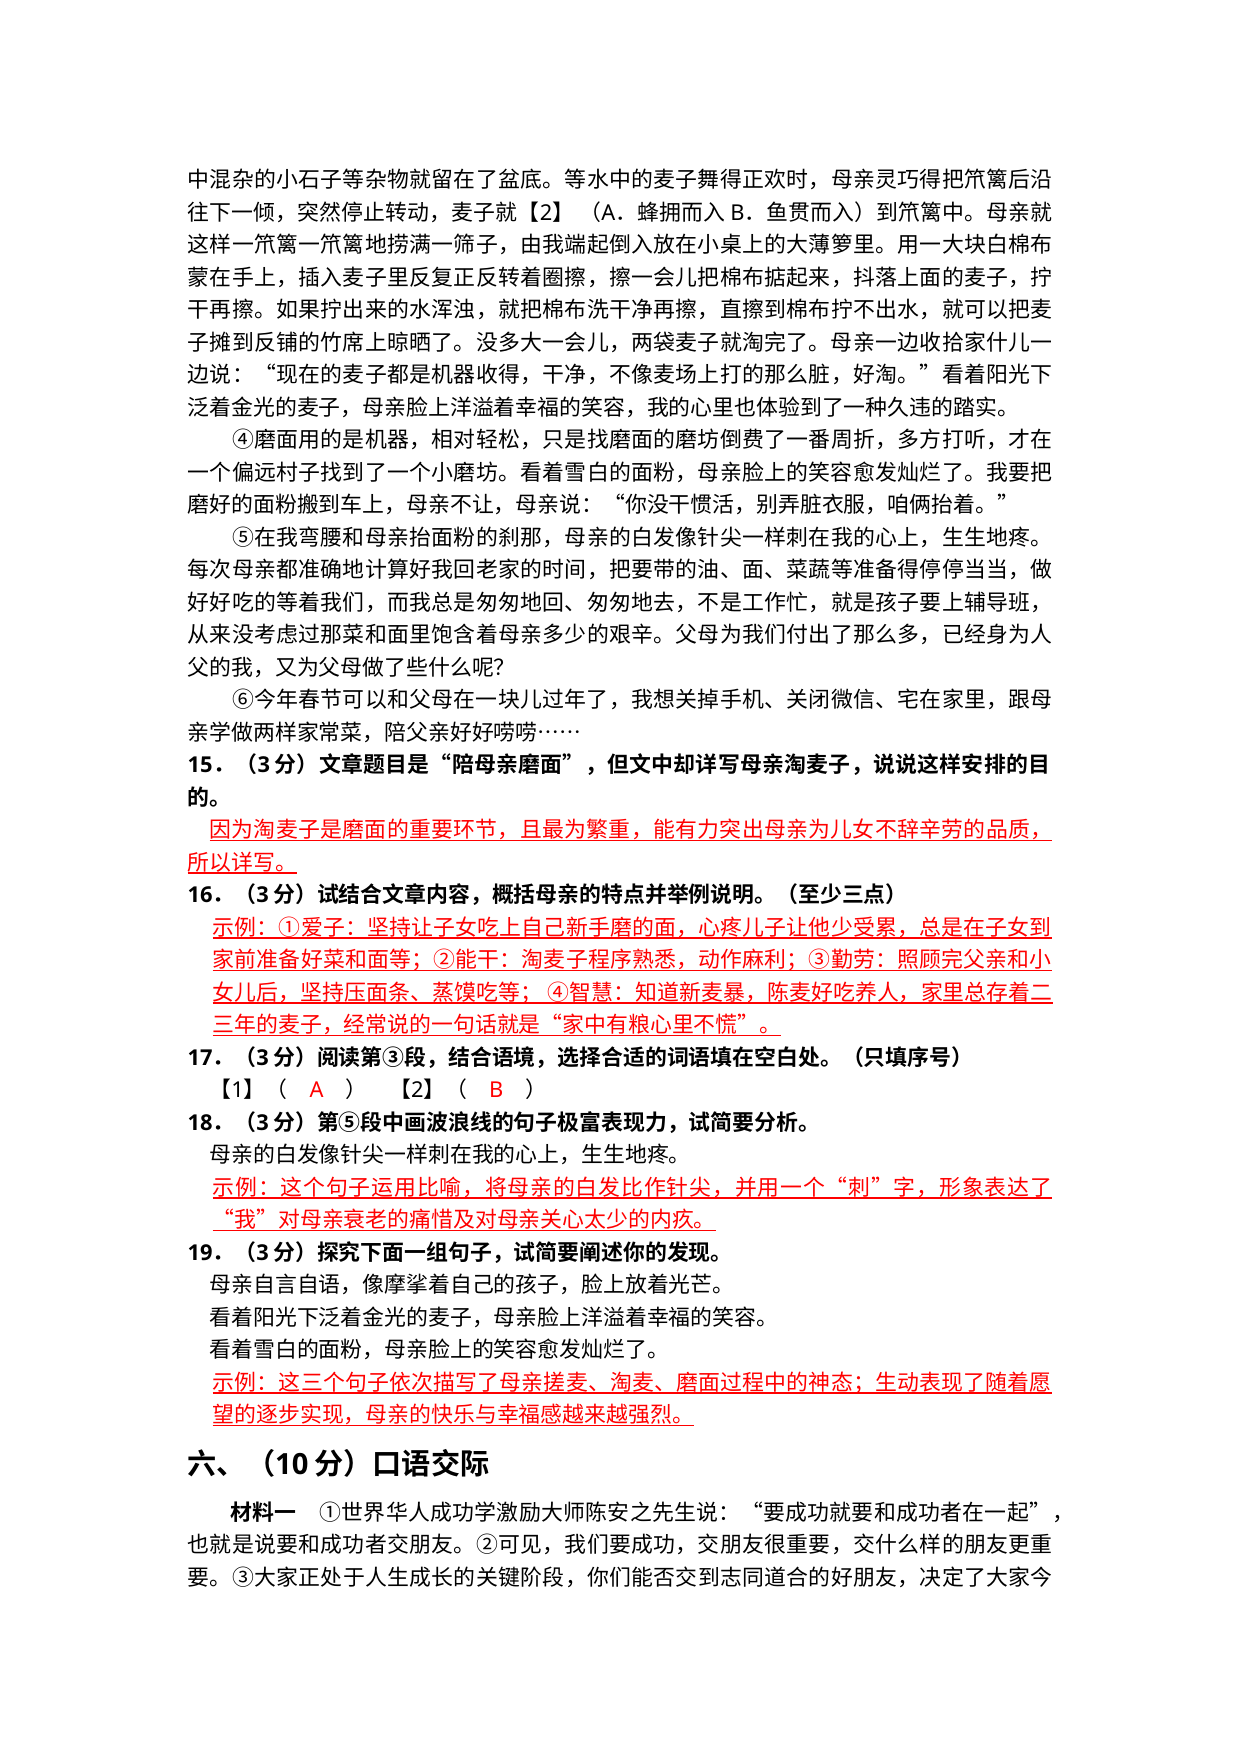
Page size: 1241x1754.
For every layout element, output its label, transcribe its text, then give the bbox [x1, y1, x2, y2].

text 17．（3分）阅读第③段，结合语境，选择合适的词语填在空白处。（只填序号） [187, 1039, 1053, 1072]
text 六、（10分）口语交际 [187, 1429, 1053, 1494]
text ⑤在我弯腰和母亲抬面粉的刹那，母亲的白发像针尖一样刺在我的心上，生生地疼。每次母亲都准确地计算好我回老家的时间，把要带的油、面、菜蔬等准备得停停当当，做好好吃的等着我们，而我总是匆匆地回、匆匆地去，不是工作忙，就是孩子要上辅导班，从来没考虑过那菜和面里饱含着母亲多少的艰辛。父母为我们付出了那么多，已经身为人父的我，又为父母做了些什么呢？ [187, 519, 1053, 682]
text 16．（3分）试结合文章内容，概括母亲的特点并举例说明。（至少三点） [187, 877, 1053, 909]
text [187, 1494, 1053, 1592]
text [187, 162, 1053, 422]
text 15．（3分）文章题目是“陪母亲磨面”，但文中却详写母亲淘麦子，说说这样安排的目的。 [187, 747, 1053, 812]
text 19．（3分）探究下面一组句子，试简要阐述你的发现。 [187, 1234, 1053, 1267]
text 18．（3分）第⑤段中画波浪线的句子极富表现力，试简要分析。 [187, 1104, 1053, 1137]
text 【1】（ A ） 【2】（ B ） [187, 1072, 1053, 1104]
text 示例：这三个句子依次描写了母亲搓麦、淘麦、磨面过程中的神态；生动表现了随着愿望的逐步实现，母亲的快乐与幸福感越来越强烈。 [212, 1364, 1053, 1429]
text 母亲自言自语，像摩挲着自己的孩子，脸上放着光芒。 [187, 1267, 1053, 1299]
text 示例：①爱子：坚持让子女吃上自己新手磨的面，心疼儿子让他少受累，总是在子女到家前准备好菜和面等；②能干：淘麦子程序熟悉，动作麻利；③勤劳：照顾完父亲和小女儿后，坚持压面条、蒸馍吃等； ④智慧：知道新麦暴，陈麦好吃养人，家里总存着二三年的麦子，经常说的一句话就是“家中有粮心里不慌”。 [212, 1003, 1053, 1039]
text 示例：这个句子运用比喻，将母亲的白发比作针尖，并用一个“刺”字，形象表达了“我”对母亲衰老的痛惜及对母亲关心太少的内疚。 [212, 1169, 1053, 1234]
text 因为淘麦子是磨面的重要环节，且最为繁重，能有力突出母亲为儿女不辞辛劳的品质，所以详写。 [187, 812, 1053, 877]
text 示例：①爱子：坚持让子女吃上自己新手磨的面，心疼儿子让他少受累，总是在子女到家前准备好菜和面等；②能干：淘麦子程序熟悉，动作麻利；③勤劳：照顾完父亲和小女儿后，坚持压面条、蒸馍吃等； ④智慧：知道新麦暴，陈麦好吃养人，家里总存着二三年的麦子，经常说的一句话就是“家中有粮心里不慌”。 [212, 909, 1053, 1002]
text ⑥今年春节可以和父母在一块儿过年了，我想关掉手机、关闭微信、宅在家里，跟母亲学做两样家常菜，陪父亲好好唠唠…… [187, 682, 1053, 747]
text 看着雪白的面粉，母亲脸上的笑容愈发灿烂了。 [187, 1332, 1053, 1364]
text ④磨面用的是机器，相对轻松，只是找磨面的磨坊倒费了一番周折，多方打听，才在一个偏远村子找到了一个小磨坊。看着雪白的面粉，母亲脸上的笑容愈发灿烂了。我要把磨好的面粉搬到车上，母亲不让，母亲说：“你没干惯活，别弄脏衣服，咱俩抬着。” [187, 422, 1053, 519]
text 母亲的白发像针尖一样刺在我的心上，生生地疼。 [187, 1137, 1053, 1169]
text 看着阳光下泛着金光的麦子，母亲脸上洋溢着幸福的笑容。 [187, 1299, 1053, 1332]
